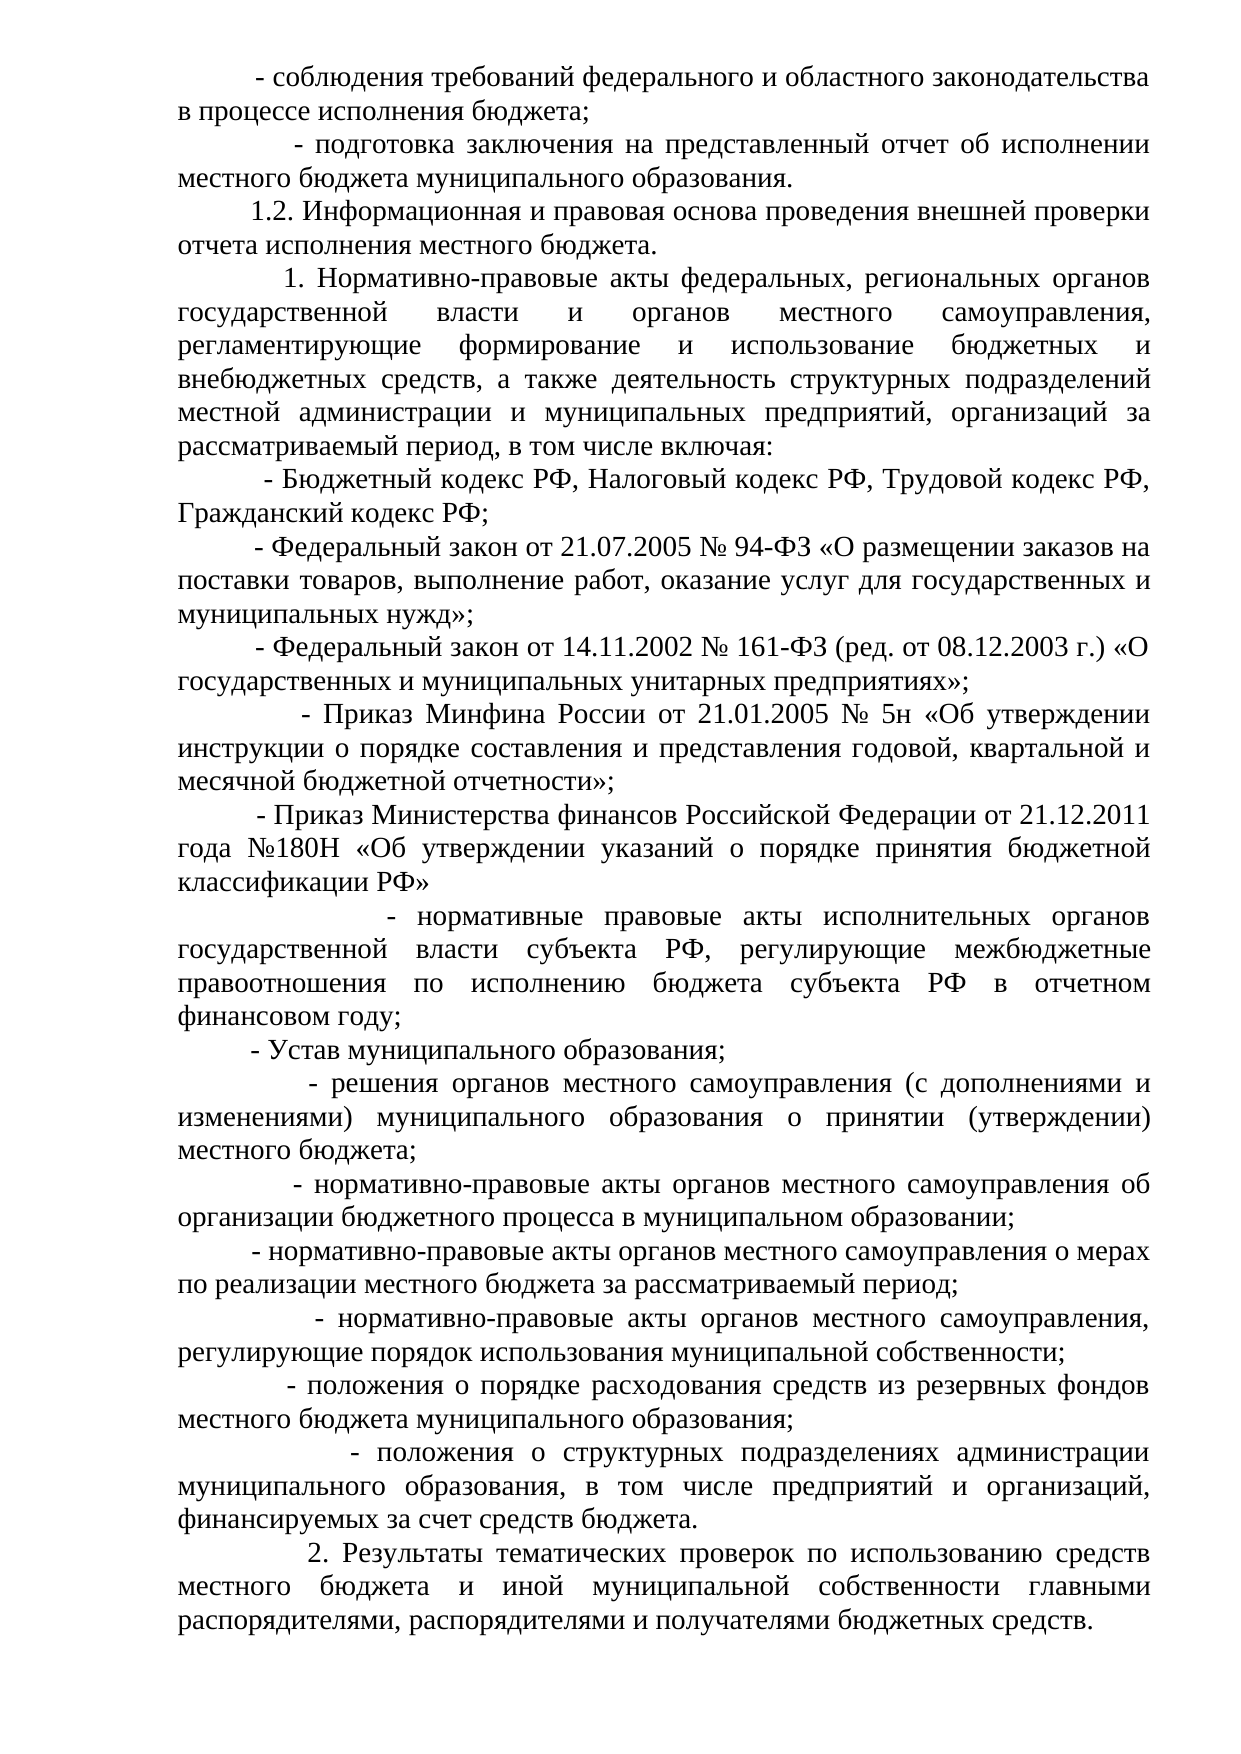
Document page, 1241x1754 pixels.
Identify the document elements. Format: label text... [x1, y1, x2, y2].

text 1. Нормативно-правовые акты федеральных, региональных органов государственной власти и органов местного самоуправления, регламентирующие формирование и использование бюджетных и внебюджетных средств, а также деятельность структурных подразделений местной администрации и муниципальных предприятий, организаций за рассматриваемый период, в том числе включая: [177, 260, 1152, 462]
text - положения о структурных подразделениях администрации муниципального образования, в том числе предприятий и организаций, финансируемых за счет средств бюджета. [177, 1434, 1152, 1535]
text - Приказ Министерства финансов Российской Федерации от 21.12.2011 года №180Н «Об утверждении указаний о порядке принятия бюджетной классификации РФ» [177, 797, 1152, 898]
text - Федеральный закон от 21.07.2005 № 94-ФЗ «О размещении заказов на поставки товаров, выполнение работ, оказание услуг для государственных и муниципальных нужд»; [177, 529, 1152, 629]
text - положения о порядке расходования средств из резервных фондов местного бюджета муниципального образования; [177, 1367, 1152, 1434]
text - подготовка заключения на представленный отчет об исполнении местного бюджета муниципального образования. [177, 126, 1152, 193]
text - соблюдения требований федерального и областного законодательства в процессе исполнения бюджета; [177, 59, 1152, 126]
text - нормативные правовые акты исполнительных органов государственной власти субъекта РФ, регулирующие межбюджетные правоотношения по исполнению бюджета субъекта РФ в отчетном финансовом году; [177, 898, 1152, 1032]
text - нормативно-правовые акты органов местного самоуправления, регулирующие порядок использования муниципальной собственности; [177, 1300, 1152, 1367]
text 2. Результаты тематических проверок по использованию средств местного бюджета и иной муниципальной собственности главными распорядителями, распорядителями и получателями бюджетных средств. [177, 1535, 1152, 1636]
text 1.2. Информационная и правовая основа проведения внешней проверки отчета исполнения местного бюджета. [177, 193, 1152, 260]
text - нормативно-правовые акты органов местного самоуправления об организации бюджетного процесса в муниципальном образовании; [177, 1166, 1152, 1233]
text - Бюджетный кодекс РФ, Налоговый кодекс РФ, Трудовой кодекс РФ, Гражданский кодекс РФ; [177, 462, 1152, 529]
text - Устав муниципального образования; [177, 1032, 1152, 1065]
text - решения органов местного самоуправления (с дополнениями и изменениями) муниципального образования о принятии (утверждении) местного бюджета; [177, 1065, 1152, 1166]
text - нормативно-правовые акты органов местного самоуправления о мерах по реализации местного бюджета за рассматриваемый период; [177, 1233, 1152, 1300]
text - Приказ Минфина России от 21.01.2005 № 5н «Об утверждении инструкции о порядке составления и представления годовой, квартальной и месячной бюджетной отчетности»; [177, 696, 1152, 797]
text - Федеральный закон от 14.11.2002 № 161-ФЗ (ред. от 08.12.2003 г.) «О государственных и муниципальных унитарных предприятиях»; [177, 629, 1152, 696]
